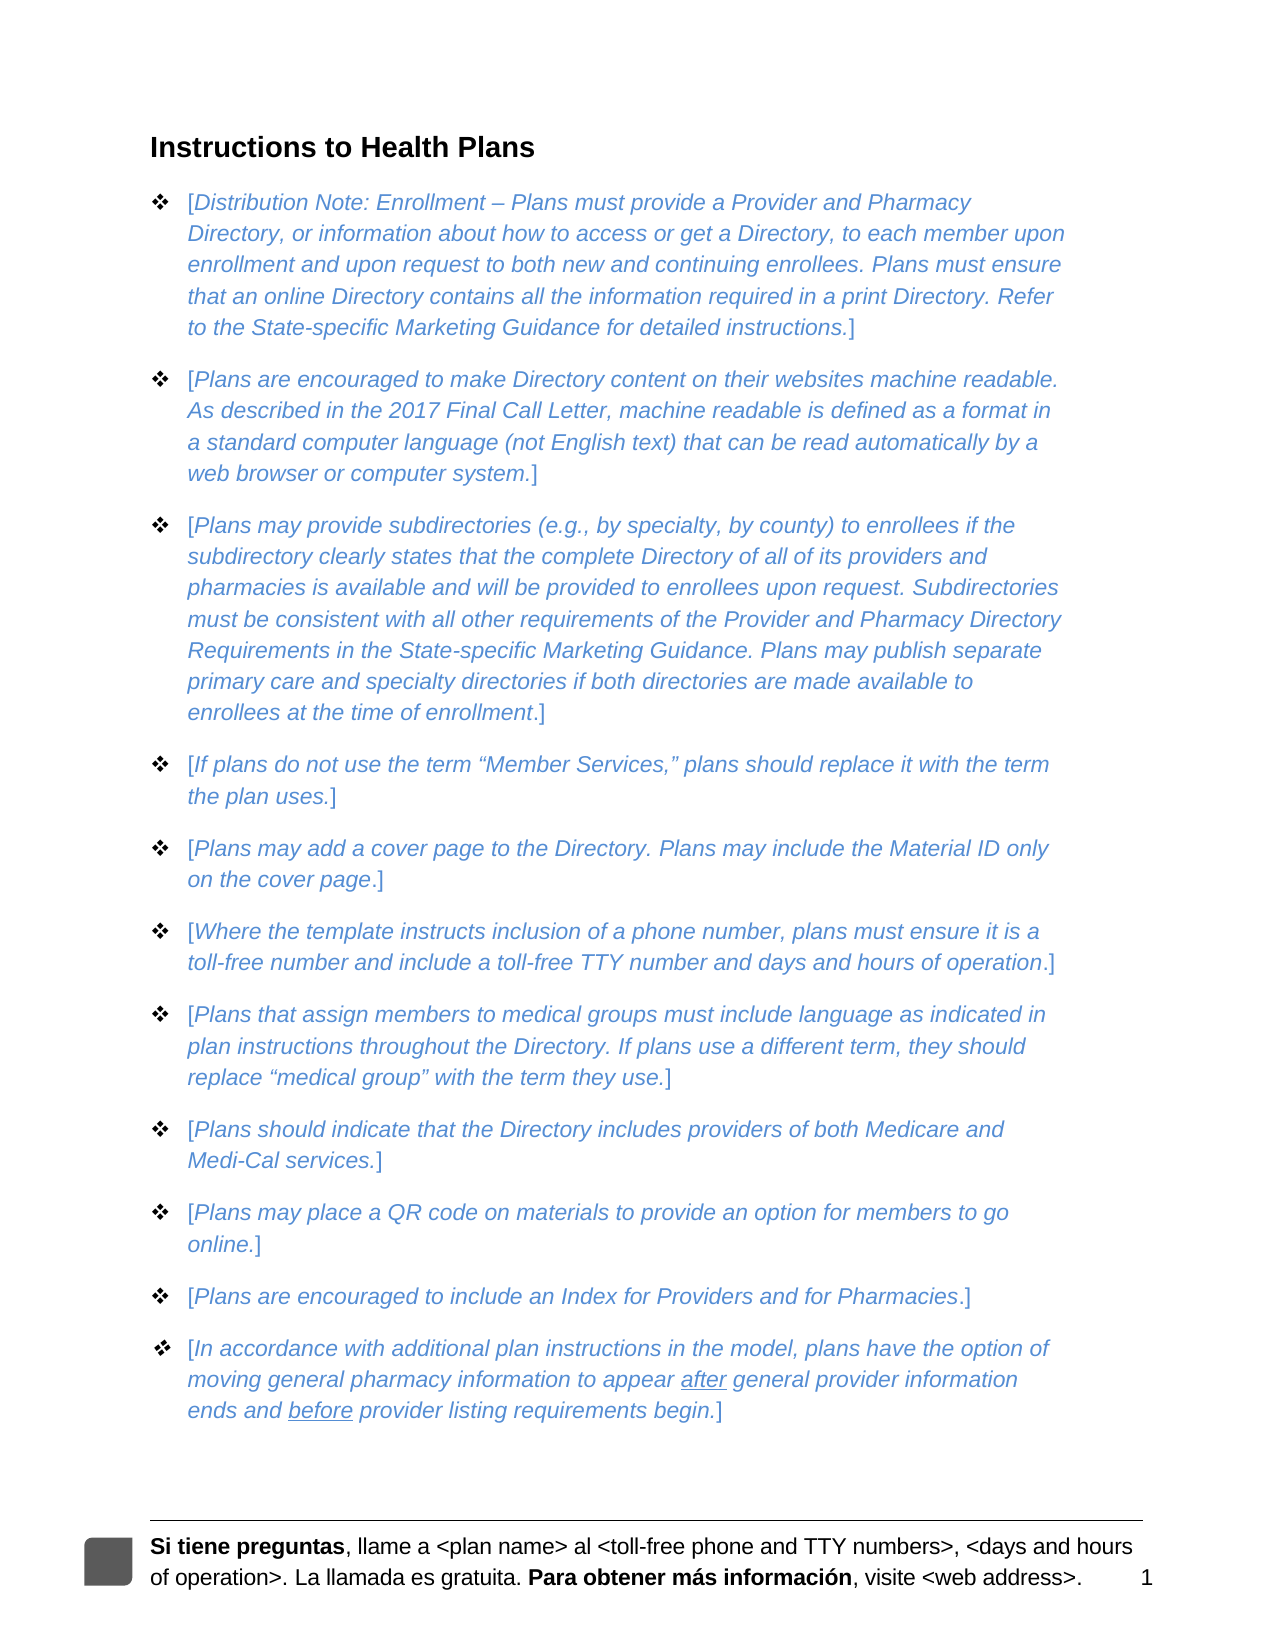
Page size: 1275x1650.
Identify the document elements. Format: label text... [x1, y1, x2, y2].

subtitle Instructions to Health Plans [150, 127, 1143, 164]
list [Plans are encouraged to make Directory content on their websites machine readable. As described in the 2017 Final Call Letter, machine readable is defined as a format in a standard computer language (not English text) that can be read automatically by a web browser or computer system.] [150, 362, 1068, 487]
list [Distribution Note: Enrollment – Plans must provide a Provider and Pharmacy Directory, or information about how to access or get a Directory, to each member upon enrollment and upon request to both new and continuing enrollees. Plans must ensure that an online Directory contains all the information required in a print Directory. Refer to the State-specific Marketing Guidance for detailed instructions.] [150, 185, 1068, 342]
list [If plans do not use the term “Member Services,” plans should replace it with the term the plan uses.] [150, 748, 1068, 810]
list [Plans are encouraged to include an Index for Providers and for Pharmacies.] [150, 1279, 1068, 1310]
list [Where the template instructs inclusion of a phone number, plans must ensure it is a toll-free number and include a toll-free TTY number and days and hours of operation.] [150, 914, 1068, 977]
list [Plans may place a QR code on materials to provide an option for members to go online.] [150, 1196, 1068, 1258]
list [In accordance with additional plan instructions in the model, plans have the option of moving general pharmacy information to appear after general provider information ends and before provider listing requirements begin.] [150, 1331, 1068, 1425]
list [Plans should indicate that the Directory includes providers of both Medicare and Medi-Cal services.] [150, 1112, 1068, 1175]
list [Plans that assign members to medical groups must include language as indicated in plan instructions throughout the Directory. If plans use a different term, they should replace “medical group” with the term they use.] [150, 998, 1068, 1092]
list [Plans may provide subdirectories (e.g., by specialty, by county) to enrollees if the subdirectory clearly states that the complete Directory of all of its providers and pharmacies is available and will be provided to enrollees upon request. Subdirectories must be consistent with all other requirements of the Provider and Pharmacy Directory Requirements in the State-specific Marketing Guidance. Plans may publish separate primary care and specialty directories if both directories are made available to enrollees at the time of enrollment.] [150, 508, 1068, 727]
list [Plans may add a cover page to the Directory. Plans may include the Material ID only on the cover page.] [150, 831, 1068, 894]
